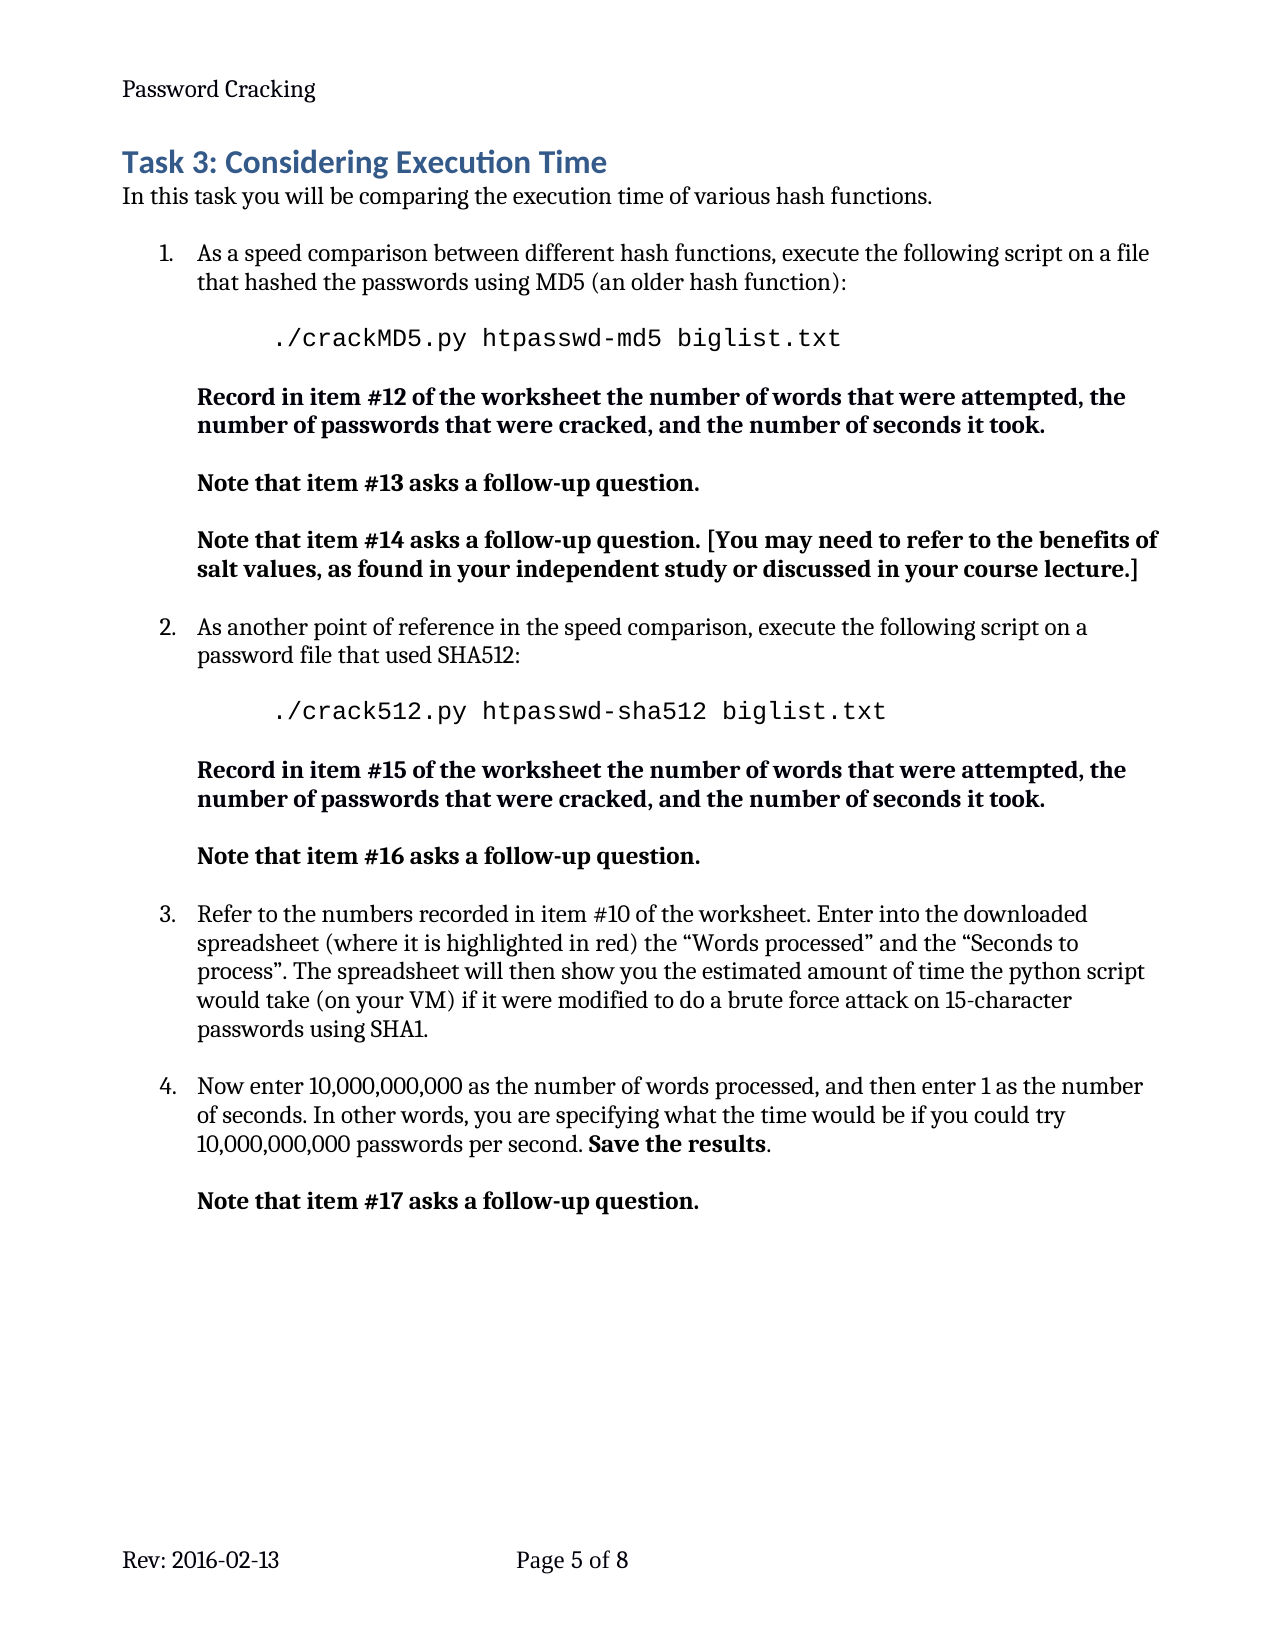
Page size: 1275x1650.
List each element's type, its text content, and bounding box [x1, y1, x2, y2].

list As a speed comparison between different hash functions, execute the following script on a file that hashed the passwords using MD5 (an older hash function): [159, 239, 1162, 297]
text Note that item #14 asks a follow-up question. [You may need to refer to the benefits of salt values, as found in your independent study or discussed in your course lecture.] [197, 526, 1162, 584]
text Note that item #13 asks a follow-up question. [197, 469, 1162, 498]
text Record in item #15 of the worksheet the number of words that were attempted, the number of passwords that were cracked, and the number of seconds it took. [197, 756, 1162, 813]
text Note that item #17 asks a follow-up question. [197, 1187, 1162, 1216]
subtitle Task 3: Considering Execution Time [122, 141, 1162, 182]
text Record in item #12 of the worksheet the number of words that were attempted, the number of passwords that were cracked, and the number of seconds it took. [197, 383, 1162, 440]
list Refer to the numbers recorded in item #10 of the worksheet. Enter into the downloaded spreadsheet (where it is highlighted in red) the “Words processed” and the “Seconds to process”. The spreadsheet will then show you the estimated amount of time the python script would take (on your VM) if it were modified to do a brute force attack on 15-character passwords using SHA1. [159, 900, 1162, 1043]
text In this task you will be comparing the execution time of various hash functions. [122, 182, 1162, 211]
list Now enter 10,000,000,000 as the number of words processed, and then enter 1 as the number of seconds. In other words, you are specifying what the time would be if you could try 10,000,000,000 passwords per second. Save the results. [159, 1072, 1162, 1158]
text ./crack512.py htpasswd-sha512 biglist.txt [272, 699, 1162, 727]
text Note that item #16 asks a follow-up question. [197, 842, 1162, 871]
text ./crackMD5.py htpasswd-md5 biglist.txt [272, 326, 1162, 354]
list As another point of reference in the speed comparison, execute the following script on a password file that used SHA512: [159, 613, 1162, 670]
